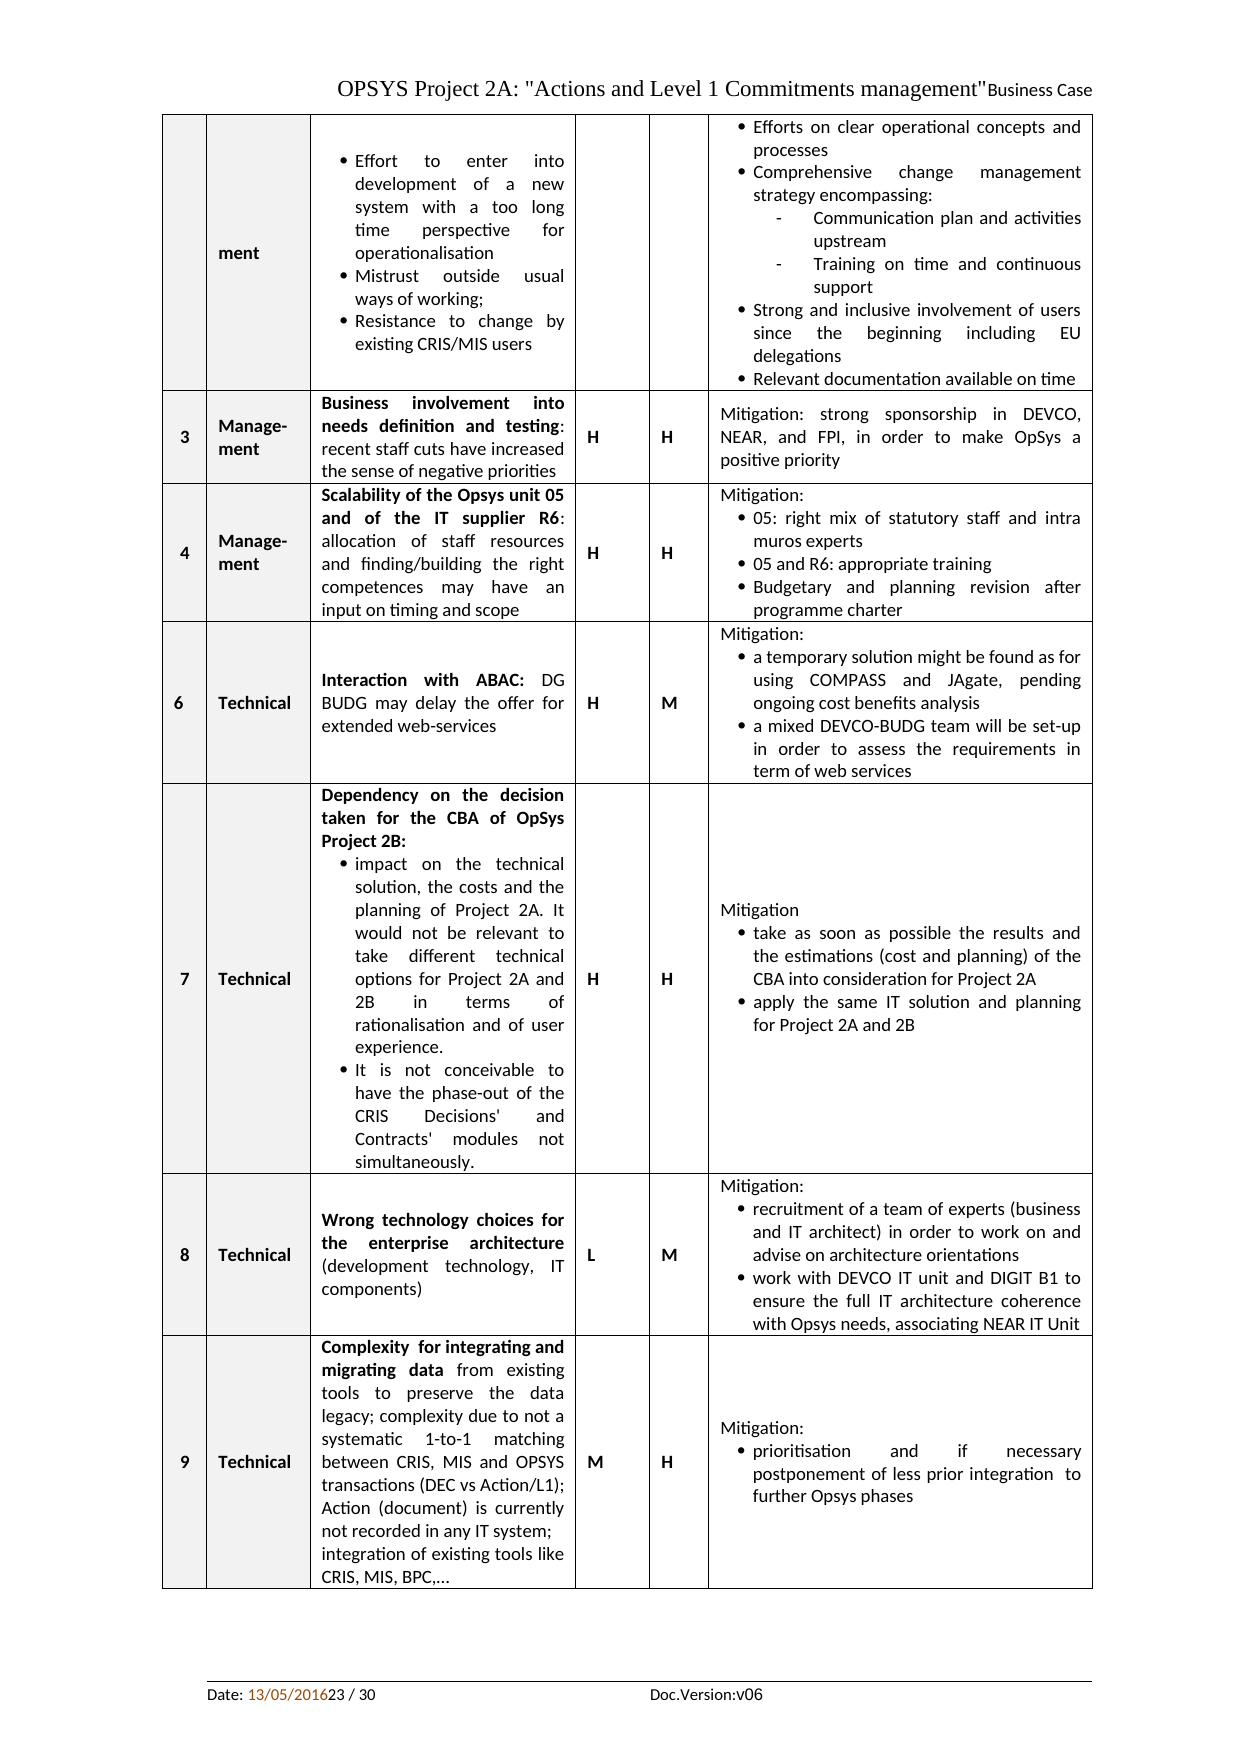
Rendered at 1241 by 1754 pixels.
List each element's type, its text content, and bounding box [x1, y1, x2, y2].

table_cell Technical [207, 784, 310, 1173]
table_cell L [576, 1174, 649, 1335]
table_cell Business involvement into needs definition and testing: recent staff cuts have increased the sense of negative priorities [311, 391, 575, 483]
table_cell Technical [207, 1174, 310, 1335]
table_cell Interaction with ABAC: DG BUDG may delay the offer for extended web-services [311, 622, 575, 783]
table_cell Mitigation: prioritisation and if necessary postponement of less prior integration to further Opsys phases [709, 1336, 1092, 1588]
table_cell Dependency on the decision taken for the CBA of OpSys Project 2B: impact on the technical solution, the costs and the planning of Project 2A. It would not be relevant to take different technical options for Project 2A and 2B in terms of rationalisation and of user experience. It is not conceivable to have the phase-out of the CRIS Decisions' and Contracts' modules not simultaneously. [311, 784, 575, 1173]
table_cell 9 [163, 1336, 206, 1588]
table_cell H [576, 622, 649, 783]
table_cell M [576, 1336, 649, 1588]
table_cell Mitigation: 05: right mix of statutory staff and intra muros experts 05 and R6: appropriate training Budgetary and planning revision after programme charter [709, 484, 1092, 621]
table_cell Technical [207, 622, 310, 783]
table_cell H [650, 115, 708, 390]
table_cell H [650, 1336, 708, 1588]
table_cell Manage-ment [207, 484, 310, 621]
table_cell Mitigation: a temporary solution might be found as for using COMPASS and JAgate, pending ongoing cost benefits analysis a mixed DEVCO-BUDG team will be set-up in order to assess the requirements in term of web services [709, 622, 1092, 783]
table_cell H [650, 484, 708, 621]
table_cell Mitigation: strong sponsorship in DEVCO, NEAR, and FPI, in order to make OpSys a positive priority [709, 391, 1092, 483]
table_cell H [650, 391, 708, 483]
table_cell H [576, 784, 649, 1173]
table_cell M [650, 1174, 708, 1335]
table_cell Wrong technology choices for the enterprise architecture (development technology, IT components) [311, 1174, 575, 1335]
table_cell M [650, 622, 708, 783]
table_cell Mitigation: recruitment of a team of experts (business and IT architect) in order to work on and advise on architecture orientations work with DEVCO IT unit and DIGIT B1 to ensure the full IT architecture coherence with Opsys needs, associating NEAR IT Unit [709, 1174, 1092, 1335]
table_cell Technical [207, 1336, 310, 1588]
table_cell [311, 115, 575, 390]
table_cell H [650, 784, 708, 1173]
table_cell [709, 115, 1092, 390]
table_cell 7 [163, 784, 206, 1173]
table_cell 3 [163, 391, 206, 483]
table_cell Manage-ment [207, 115, 310, 390]
table_cell Complexity for integrating and migrating data from existing tools to preserve the data legacy; complexity due to not a systematic 1-to-1 matching between CRIS, MIS and OPSYS transactions (DEC vs Action/L1); Action (document) is currently not recorded in any IT system; integration of existing tools like CRIS, MIS, BPC,… [311, 1336, 575, 1588]
table_cell 8 [163, 1174, 206, 1335]
table_cell H [576, 391, 649, 483]
table_cell H [576, 484, 649, 621]
table_cell 6 [163, 622, 206, 783]
table_cell 2 [163, 115, 206, 390]
table_cell H [576, 115, 649, 390]
table_cell 4 [163, 484, 206, 621]
table_cell Manage-ment [207, 391, 310, 483]
table_cell Mitigation take as soon as possible the results and the estimations (cost and planning) of the CBA into consideration for Project 2A apply the same IT solution and planning for Project 2A and 2B [709, 784, 1092, 1173]
table_cell Scalability of the Opsys unit 05 and of the IT supplier R6: allocation of staff resources and finding/building the right competences may have an input on timing and scope [311, 484, 575, 621]
